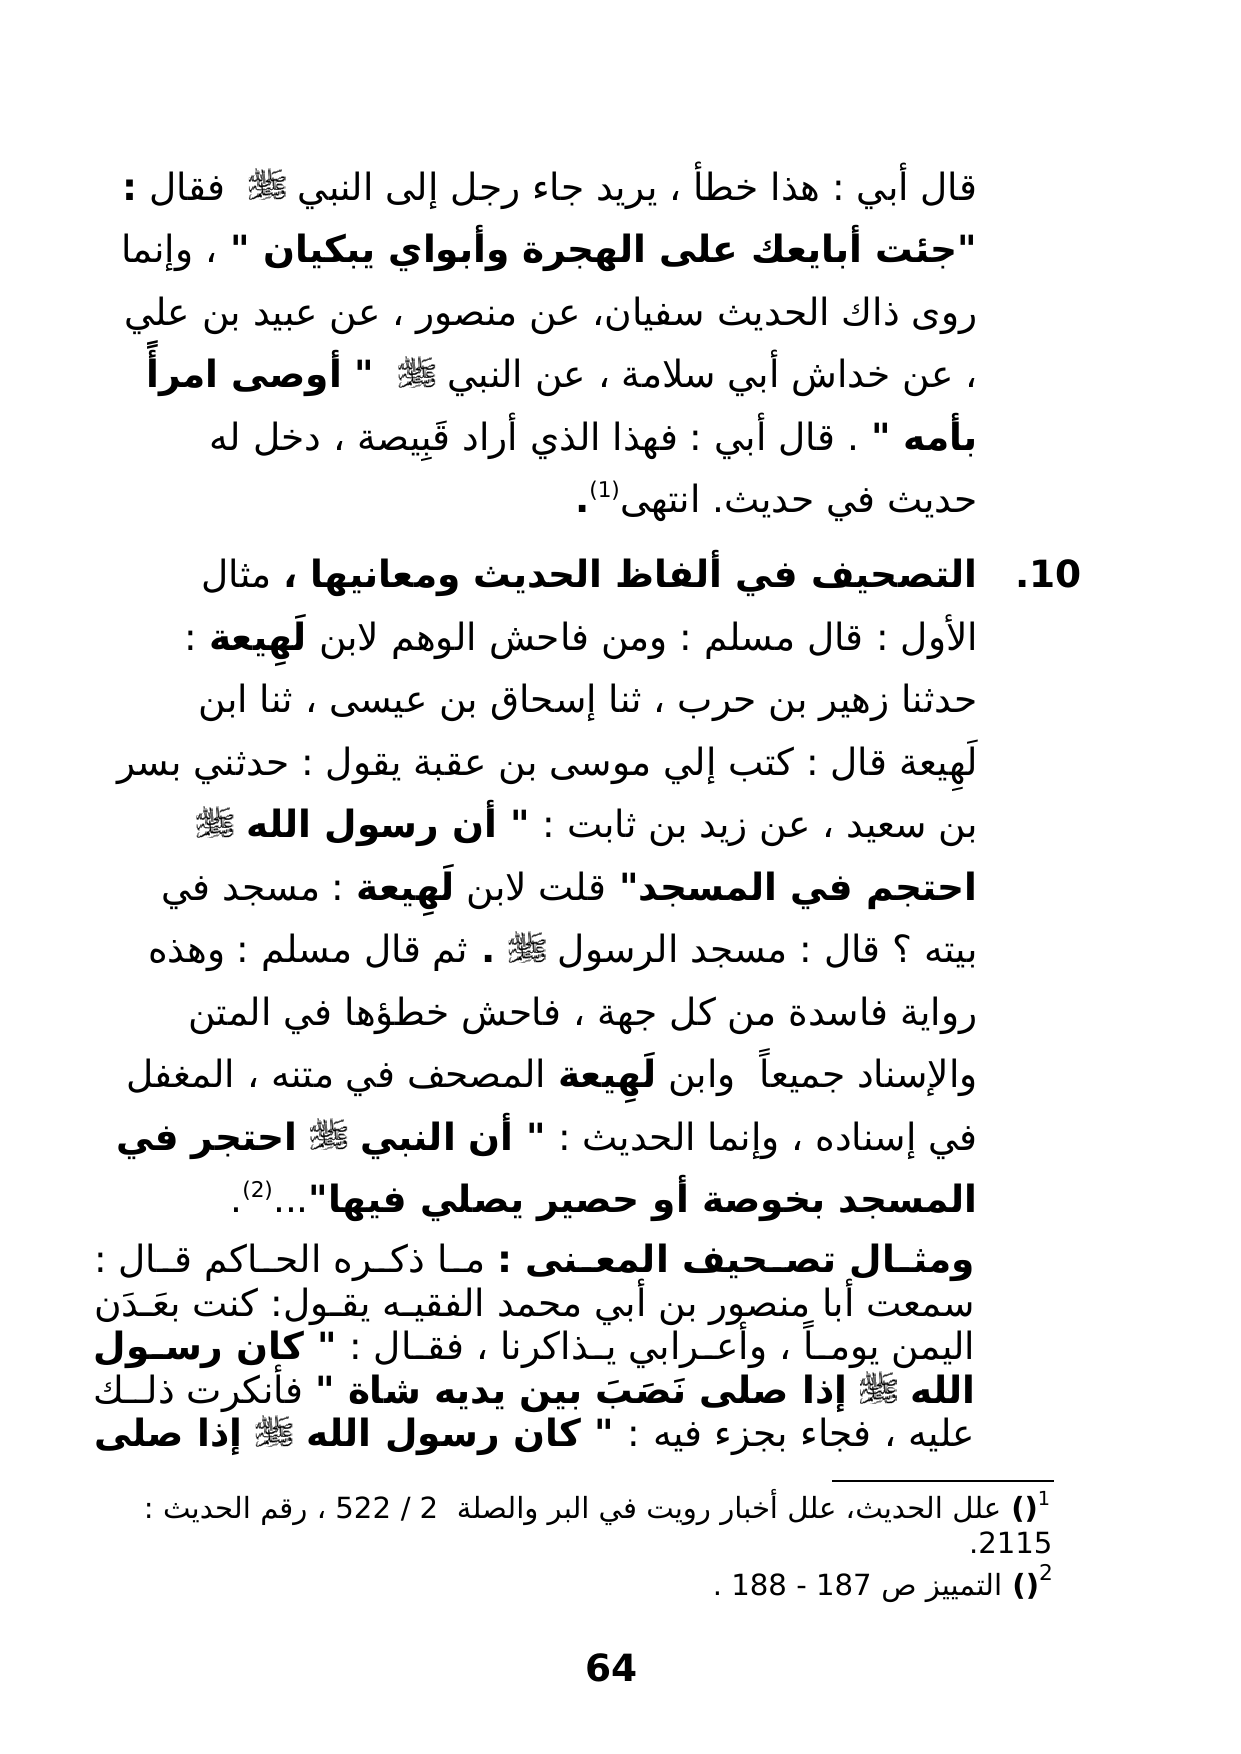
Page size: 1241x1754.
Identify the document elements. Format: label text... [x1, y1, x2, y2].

picture [310, 1118, 348, 1150]
list التصحيف في ألفاظ الحديث ومعانيها ، مثال الأول : قال مسلم : ومن فاحش الوهم لابن لَهِيعة : حدثنا زهير بن حرب ، ثنا إسحاق بن عيسى ، ثنا ابن لَهِيعة قال : كتب إلي موسى بن عقبة يقول : حدثني بسر بن سعيد ، عن زيد بن ثابت : " أن رسول الله احتجم في المسجد" قلت لابن لَهِيعة : مسجد في بيته ؟ قال : مسجد الرسول . ثم قال مسلم : وهذه رواية فاسدة من كل جهة ، فاحش خطؤها في المتن والإسناد جميعاً وابن لَهِيعة المصحف في متنه ، المغفل في إسناده ، وإنما الحديث : " أن النبي احتجر في المسجد بخوصة أو حصير يصلي فيها"...(). [112, 537, 1015, 1225]
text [94, 1237, 975, 1456]
picture [248, 168, 286, 200]
picture [508, 931, 546, 963]
picture [196, 806, 234, 838]
picture [398, 356, 436, 388]
picture [255, 1415, 293, 1447]
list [112, 150, 1015, 525]
picture [860, 1371, 897, 1404]
